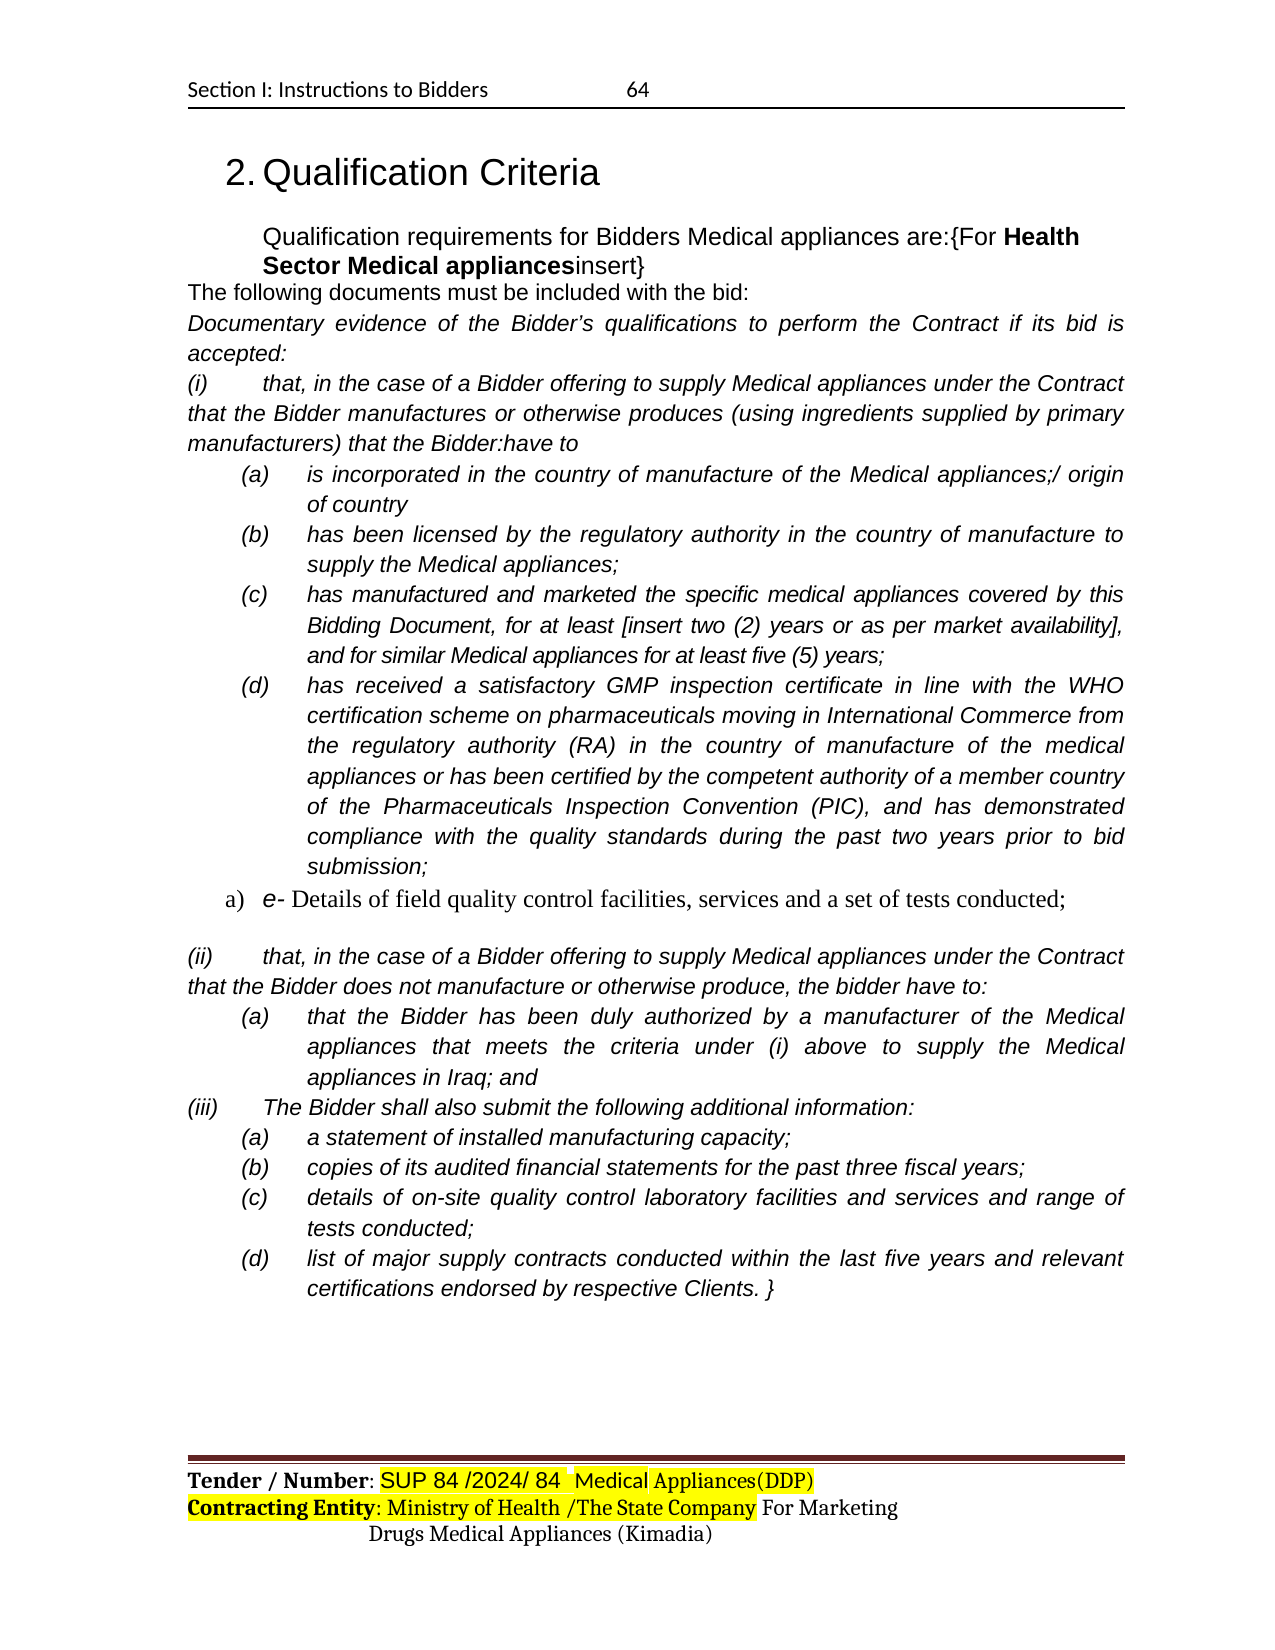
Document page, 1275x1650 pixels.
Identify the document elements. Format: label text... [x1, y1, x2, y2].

list Qualification Criteria [225, 150, 1125, 193]
text (c) has manufactured and marketed the specific medical appliances covered by this Bidding Document, for at least [insert two (2) years or as per market availability], and for similar Medical appliances for at least five (5) years; [241, 581, 1125, 668]
text (iii) The Bidder shall also submit the following additional information: [187, 1094, 1125, 1120]
text (a) that the Bidder has been duly authorized by a manufacturer of the Medical appliances that meets the criteria under (i) above to supply the Medical appliances in Iraq; and [241, 1003, 1125, 1090]
text (d) has received a satisfactory GMP inspection certificate in line with the WHO certification scheme on pharmaceuticals moving in International Commerce from the regulatory authority (RA) in the country of manufacture of the medical appliances or has been certified by the competent authority of a member country of the Pharmaceuticals Inspection Convention (PIC), and has demonstrated compliance with the quality standards during the past two years prior to bid submission; [241, 672, 1125, 880]
text (b) copies of its audited financial statements for the past three fiscal years; [241, 1154, 1125, 1180]
text (d) list of major supply contracts conducted within the last five years and relevant certifications endorsed by respective Clients. } [241, 1245, 1125, 1301]
text (c) details of on-site quality control laboratory facilities and services and range of tests conducted; [241, 1184, 1125, 1241]
list e- Details of field quality control facilities, services and a set of tests conducted; [225, 883, 1125, 912]
text The following documents must be included with the bid: [187, 279, 1125, 306]
list Qualification requirements for Bidders Medical appliances are:{For Health Sector Medical appliancesinsert} [262, 222, 1125, 279]
text (a) is incorporated in the country of manufacture of the Medical appliances;/ origin of country [241, 461, 1125, 517]
text Documentary evidence of the Bidder’s qualifications to perform the Contract if its bid is accepted: [187, 309, 1125, 366]
text (a) a statement of installed manufacturing capacity; [241, 1124, 1125, 1150]
text (i) that, in the case of a Bidder offering to supply Medical appliances under the Contract that the Bidder manufactures or otherwise produces (using ingredients supplied by primary manufacturers) that the Bidder:have to [187, 370, 1125, 457]
text (b) has been licensed by the regulatory authority in the country of manufacture to supply the Medical appliances; [241, 521, 1125, 578]
text (ii) that, in the case of a Bidder offering to supply Medical appliances under the Contract that the Bidder does not manufacture or otherwise produce, the bidder have to: [187, 943, 1125, 999]
